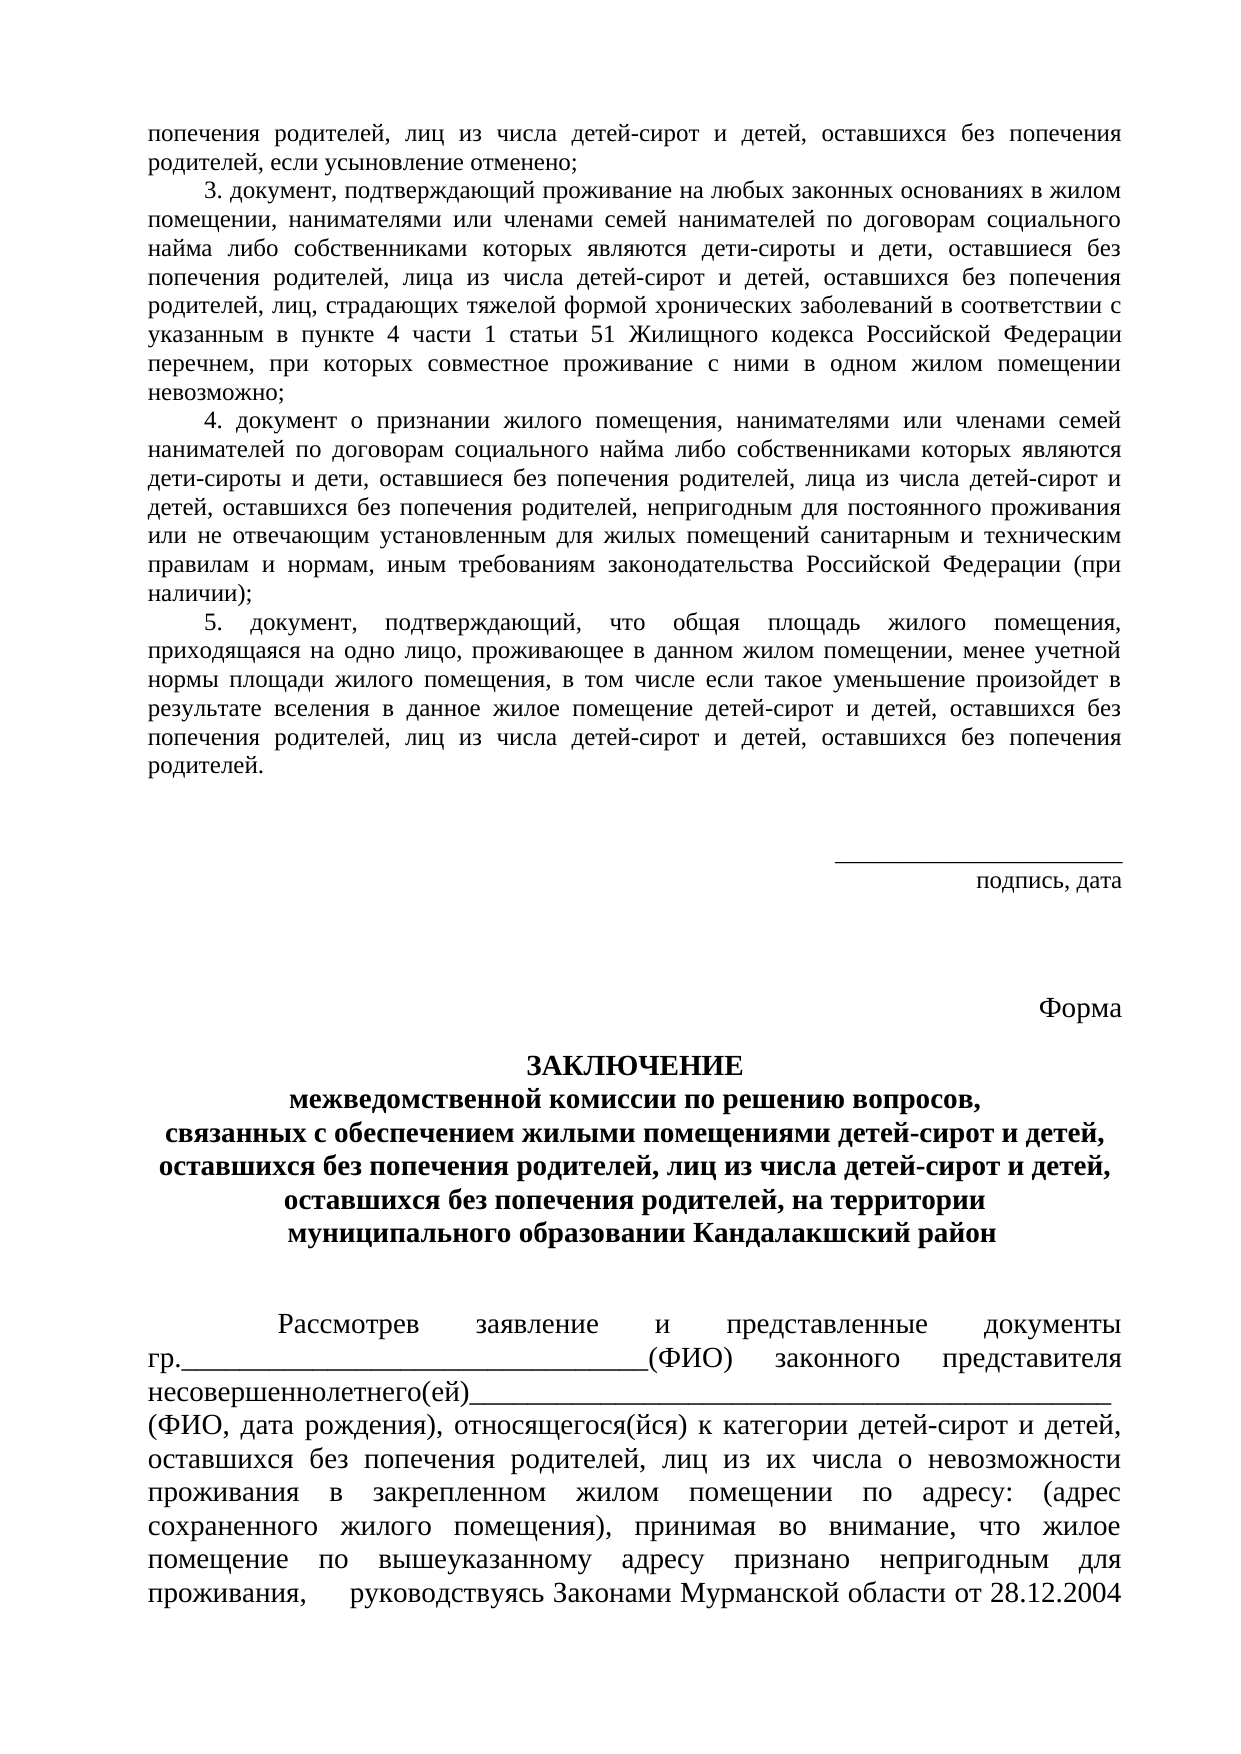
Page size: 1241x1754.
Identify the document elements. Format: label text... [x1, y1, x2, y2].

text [148, 1407, 1122, 1608]
text Форма [148, 990, 1122, 1024]
text подпись, дата [148, 866, 1122, 894]
text оставшихся без попечения родителей, лиц из числа детей-сирот и детей, [148, 1148, 1122, 1182]
text 4. документ о признании жилого помещения, нанимателями или членами семей нанимателей по договорам социального найма либо собственниками которых являются дети-сироты и дети, оставшиеся без попечения родителей, лица из числа детей-сирот и детей, оставшихся без попечения родителей, непригодным для постоянного проживания или не отвечающим установленным для жилых помещений санитарным и техническим правилам и нормам, иным требованиям законодательства Российской Федерации (при наличии); [148, 406, 1122, 607]
text муниципального образовании Кандалакшский район [148, 1216, 1122, 1249]
text _______________________ [148, 837, 1122, 866]
text ЗАКЛЮЧЕНИЕ [148, 1048, 1122, 1081]
text Рассмотрев заявление и представленные документы гр.________________________________(ФИО) законного представителя несовершеннолетнего(ей)____________________________________________ [148, 1307, 1122, 1407]
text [148, 118, 1122, 176]
text 5. документ, подтверждающий, что общая площадь жилого помещения, приходящаяся на одно лицо, проживающее в данном жилом помещении, менее учетной нормы площади жилого помещения, в том числе если такое уменьшение произойдет в результате вселения в данное жилое помещение детей-сирот и детей, оставшихся без попечения родителей, лиц из числа детей-сирот и детей, оставшихся без попечения родителей. [148, 607, 1122, 779]
text 3. документ, подтверждающий проживание на любых законных основаниях в жилом помещении, нанимателями или членами семей нанимателей по договорам социального найма либо собственниками которых являются дети-сироты и дети, оставшиеся без попечения родителей, лица из числа детей-сирот и детей, оставшихся без попечения родителей, лиц, страдающих тяжелой формой хронических заболеваний в соответствии с указанным в пункте 4 части 1 статьи 51 Жилищного кодекса Российской Федерации перечнем, при которых совместное проживание с ними в одном жилом помещении невозможно; [148, 176, 1122, 406]
text межведомственной комиссии по решению вопросов, [148, 1081, 1122, 1115]
text оставшихся без попечения родителей, на территории [148, 1182, 1122, 1216]
text связанных с обеспечением жилыми помещениями детей-сирот и детей, [148, 1115, 1122, 1148]
